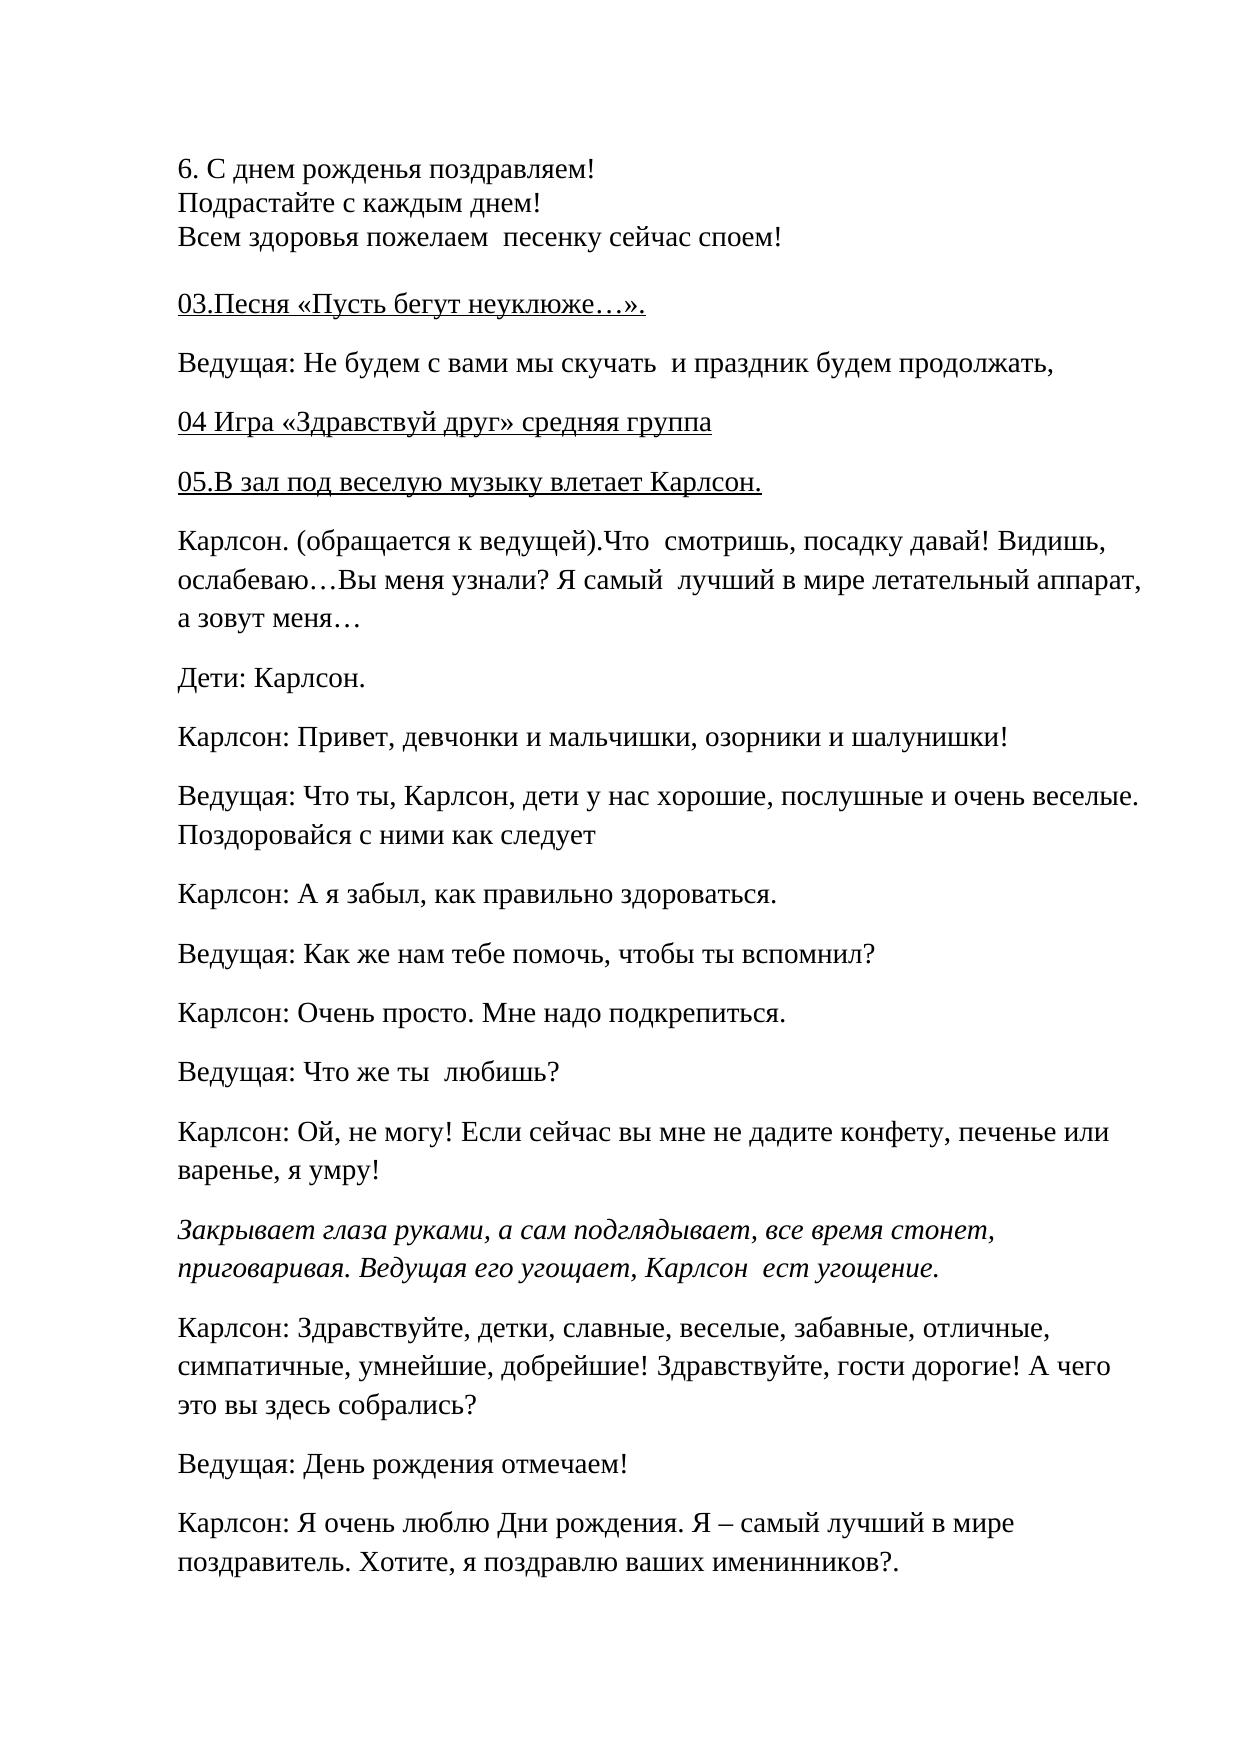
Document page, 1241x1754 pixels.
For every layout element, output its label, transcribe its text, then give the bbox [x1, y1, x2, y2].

text Закрывает глаза руками, а сам подглядывает, все время стонет, приговаривая. Ведущая его угощает, Карлсон ест угощение. [177, 1212, 1152, 1284]
text 05.В зал под веселую музыку влетает Карлсон. [177, 464, 1152, 497]
text Карлсон: Я очень люблю Дни рождения. Я – самый лучший в мире поздравитель. Хотите, я поздравлю ваших именинников?. [177, 1506, 1152, 1578]
text Ведущая: Не будем с вами мы скучать и праздник будем продолжать, [177, 345, 1152, 379]
text 04 Игра «Здравствуй друг» средняя группа [177, 404, 1152, 438]
text Подрастайте с каждым днем! [177, 185, 1152, 219]
text 6. С днем рожденья поздравляем! [177, 152, 1152, 185]
text Карлсон: Привет, девчонки и мальчишки, озорники и шалунишки! [177, 719, 1152, 753]
text Карлсон: Здравствуйте, детки, славные, веселые, забавные, отличные, симпатичные, умнейшие, добрейшие! Здравствуйте, гости дорогие! А чего это вы здесь собрались? [177, 1310, 1152, 1420]
text Всем здоровья пожелаем песенку сейчас споем! [177, 219, 1152, 252]
text Карлсон: А я забыл, как правильно здороваться. [177, 876, 1152, 910]
text Дети: Карлсон. [177, 660, 1152, 693]
text Ведущая: День рождения отмечаем! [177, 1446, 1152, 1480]
text Карлсон. (обращается к ведущей).Что смотришь, посадку давай! Видишь, ослабеваю…Вы меня узнали? Я самый лучший в мире летательный аппарат, а зовут меня… [177, 523, 1152, 634]
text Ведущая: Что ты, Карлсон, дети у нас хорошие, послушные и очень веселые. Поздоровайся с ними как следует [177, 778, 1152, 851]
text Карлсон: Ой, не могу! Если сейчас вы мне не дадите конфету, печенье или варенье, я умру! [177, 1114, 1152, 1186]
text Ведущая: Как же нам тебе помочь, чтобы ты вспомнил? [177, 936, 1152, 969]
text 03.Песня «Пусть бегут неуклюже…». [177, 286, 1152, 319]
text Ведущая: Что же ты любишь? [177, 1054, 1152, 1088]
text Карлсон: Очень просто. Мне надо подкрепиться. [177, 995, 1152, 1029]
